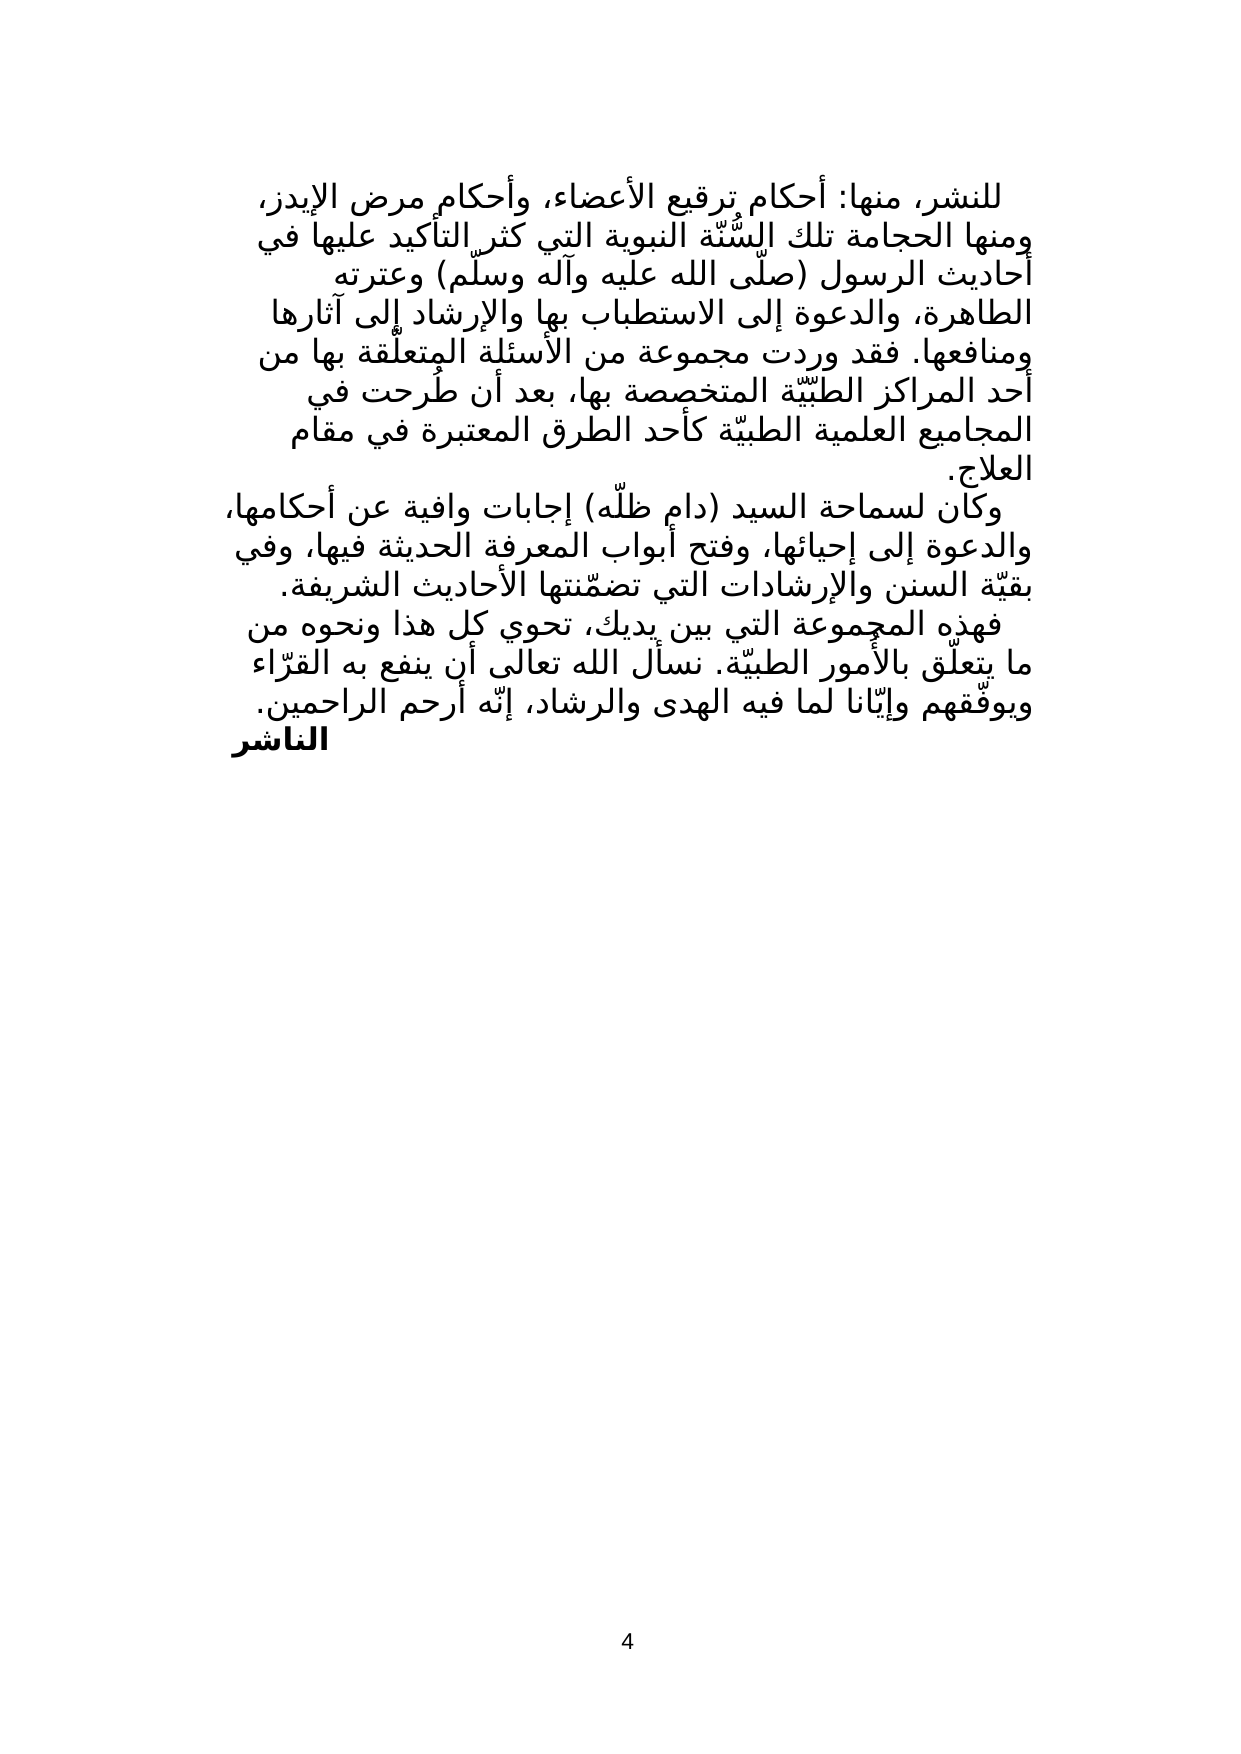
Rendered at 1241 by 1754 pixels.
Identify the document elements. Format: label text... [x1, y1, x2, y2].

text فهذه المجموعة التي بين يديك، تحوي كل هذا ونحوه من ما يتعلّق بالأُمور الطبيّة. نسأل الله تعالى أن ينفع به القرّاء ويوفّقهم وإيّانا لما فيه الهدى والرشاد، إنّه أرحم الراحمين. [222, 604, 1033, 721]
text وكان لسماحة السيد (دام ظلّه) إجابات وافية عن أحكامها، والدعوة إلى إحيائها، وفتح أبواب المعرفة الحديثة فيها، وفي بقيّة السنن والإرشادات التي تضمّنتها الأحاديث الشريفة. [222, 488, 1033, 604]
text الناشر [222, 721, 1033, 757]
text للنشر، منها: أحكام ترقيع الأعضاء، وأحكام مرض الإيدز، ومنها الحجامة تلك السُّنّة النبوية التي كثر التأكيد عليها في أحاديث الرسول (صلّى الله عليه وآله وسلّم) وعترته الطاهرة، والدعوة إلى الاستطباب بها والإرشاد إلى آثارها ومنافعها. فقد وردت مجموعة من الأسئلة المتعلّقة بها من أحد المراكز الطبّيّة المتخصصة بها، بعد أن طُرحت في المجاميع العلمية الطبيّة كأحد الطرق المعتبرة في مقام العلاج. [222, 177, 1033, 488]
